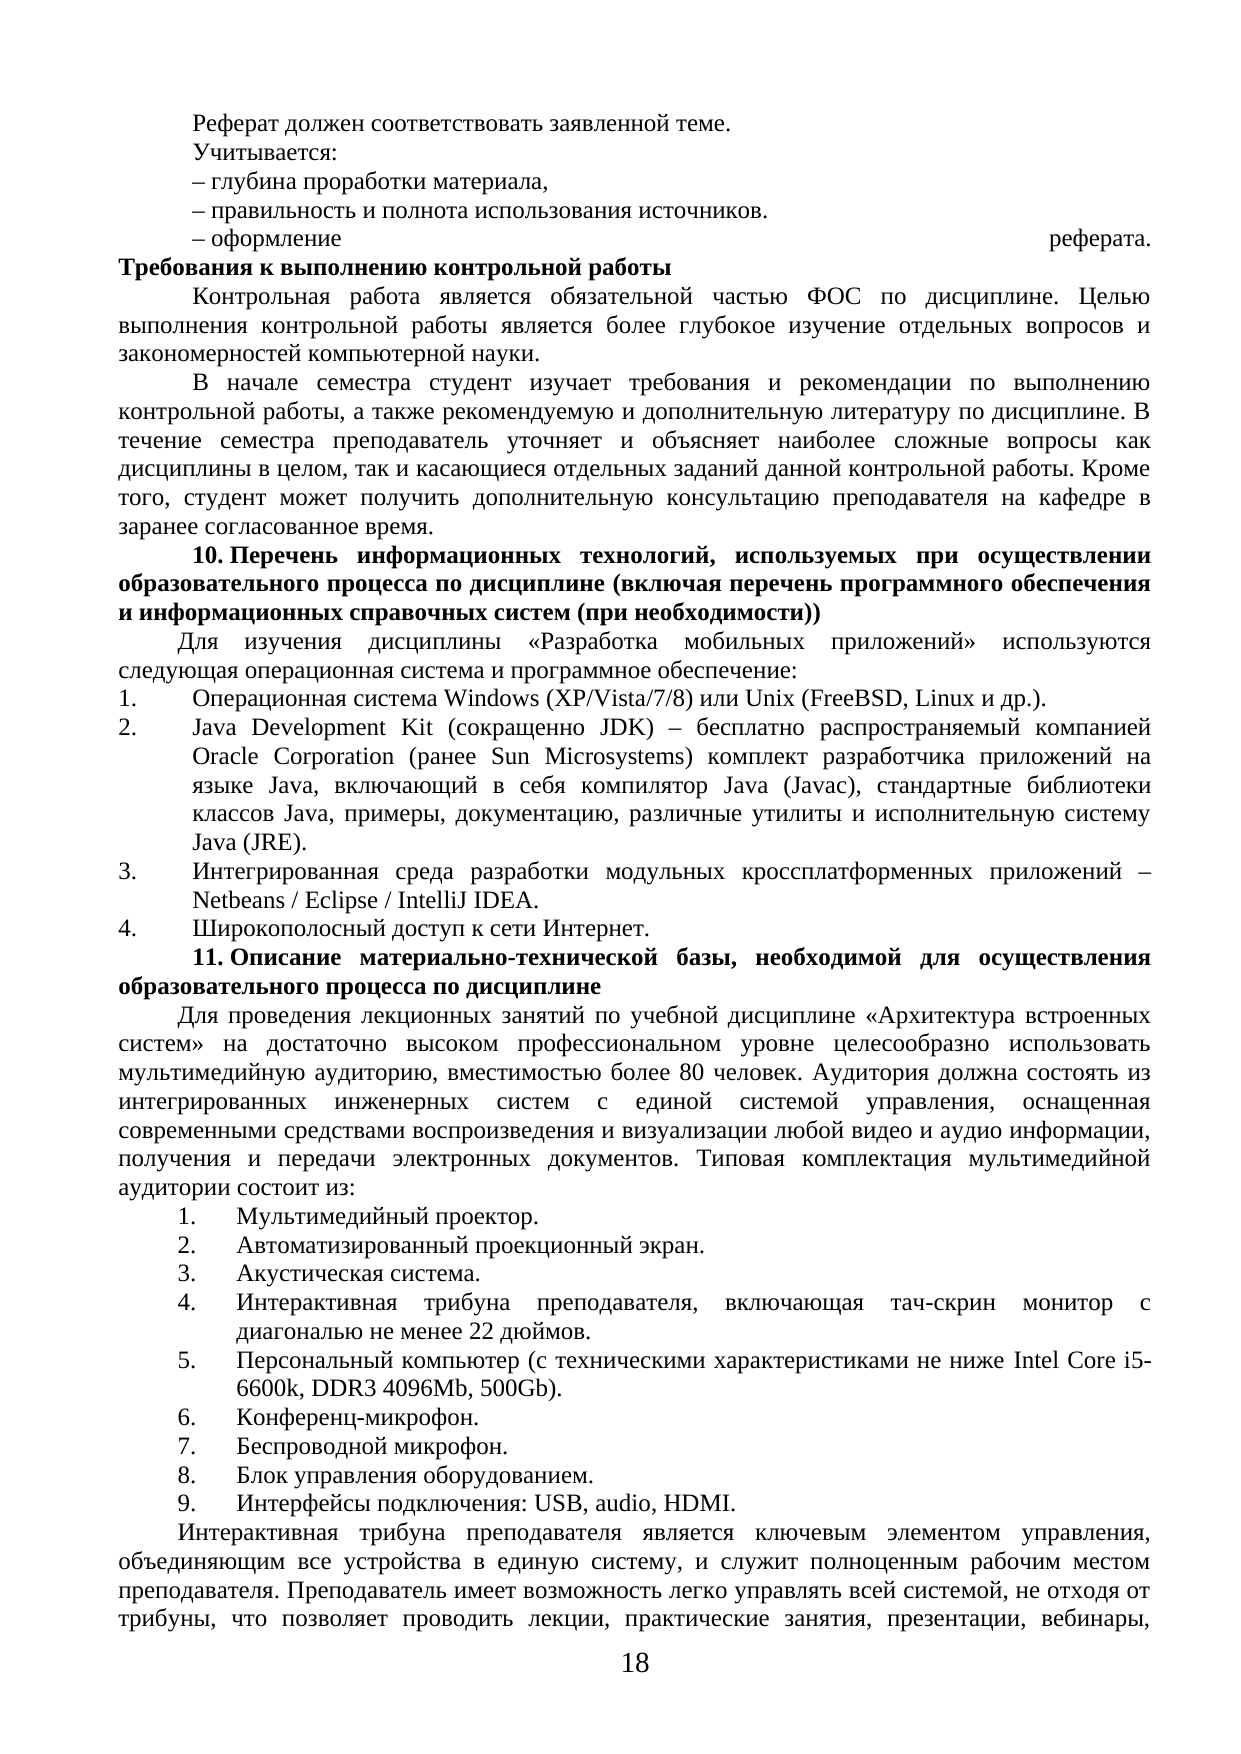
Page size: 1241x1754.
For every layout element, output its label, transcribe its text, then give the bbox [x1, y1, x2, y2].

text В начале семестра студент изучает требования и рекомендации по выполнению контрольной работы, а также рекомендуемую и дополнительную литературу по дисциплине. В течение семестра преподаватель уточняет и объясняет наиболее сложные вопросы как дисциплины в целом, так и касающиеся отдельных заданий данной контрольной работы. Кроме того, студент может получить дополнительную консультацию преподавателя на кафедре в заранее согласованное время. [118, 367, 1152, 540]
list Операционная система Windows (XP/Vista/7/8) или Unix (FreeBSD, Linux и др.). [118, 683, 1152, 712]
list Автоматизированный проекционный экран. [177, 1230, 1152, 1258]
list Персональный компьютер (с техническими характеристиками не ниже Intel Core i5-6600k, DDR3 4096Mb, 500Gb). [177, 1345, 1152, 1402]
text – правильность и полнота использования источников. [118, 195, 1152, 223]
subtitle 10. Перечень информационных технологий, используемых при осуществлении образовательного процесса по дисциплине (включая перечень программного обеспечения и информационных справочных систем (при необходимости)) [118, 540, 1152, 626]
list Интерактивная трибуна преподавателя, включающая тач-скрин монитор с диагональю не менее 22 дюймов. [177, 1287, 1152, 1345]
text Реферат должен соответствовать заявленной теме. [118, 108, 1152, 137]
text – глубина проработки материала, [118, 166, 1152, 195]
list Широкополосный доступ к сети Интернет. [118, 913, 1152, 942]
text Для изучения дисциплины «Разработка мобильных приложений» используются следующая операционная система и программное обеспечение: [118, 626, 1152, 683]
text Для проведения лекционных занятий по учебной дисциплине «Архитектура встроенных систем» на достаточно высоком профессиональном уровне целесообразно использовать мультимедийную аудиторию, вместимостью более 80 человек. Аудитория должна состоять из интегрированных инженерных систем с единой системой управления, оснащенная современными средствами воспроизведения и визуализации любой видео и аудио информации, получения и передачи электронных документов. Типовая комплектация мультимедийной аудитории состоит из: [118, 1000, 1152, 1201]
list Блок управления оборудованием. [177, 1460, 1152, 1488]
list Интегрированная среда разработки модульных кроссплатформенных приложений – Netbeans / Eclipse / IntelliJ IDEA. [118, 856, 1152, 913]
list Интерфейсы подключения: USB, audio, HDMI. [177, 1488, 1152, 1517]
text – оформление реферата. Требования к выполнению контрольной работы [118, 223, 1152, 281]
list Java Development Kit (сокращенно JDK) – бесплатно распространяемый компанией Oracle Corporation (ранее Sun Microsystems) комплект разработчика приложений на языке Java, включающий в себя компилятор Java (Javac), стандартные библиотеки классов Java, примеры, документацию, различные утилиты и исполнительную систему Java (JRE). [118, 712, 1152, 856]
subtitle 11. Описание материально-технической базы, необходимой для осуществления образовательного процесса по дисциплине [118, 942, 1152, 1000]
list Беспроводной микрофон. [177, 1431, 1152, 1460]
list Мультимедийный проектор. [177, 1201, 1152, 1230]
list Конференц-микрофон. [177, 1402, 1152, 1431]
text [118, 1517, 1152, 1632]
text Учитывается: [118, 137, 1152, 166]
list Акустическая система. [177, 1258, 1152, 1287]
text Контрольная работа является обязательной частью ФОС по дисциплине. Целью выполнения контрольной работы является более глубокое изучение отдельных вопросов и закономерностей компьютерной науки. [118, 281, 1152, 367]
